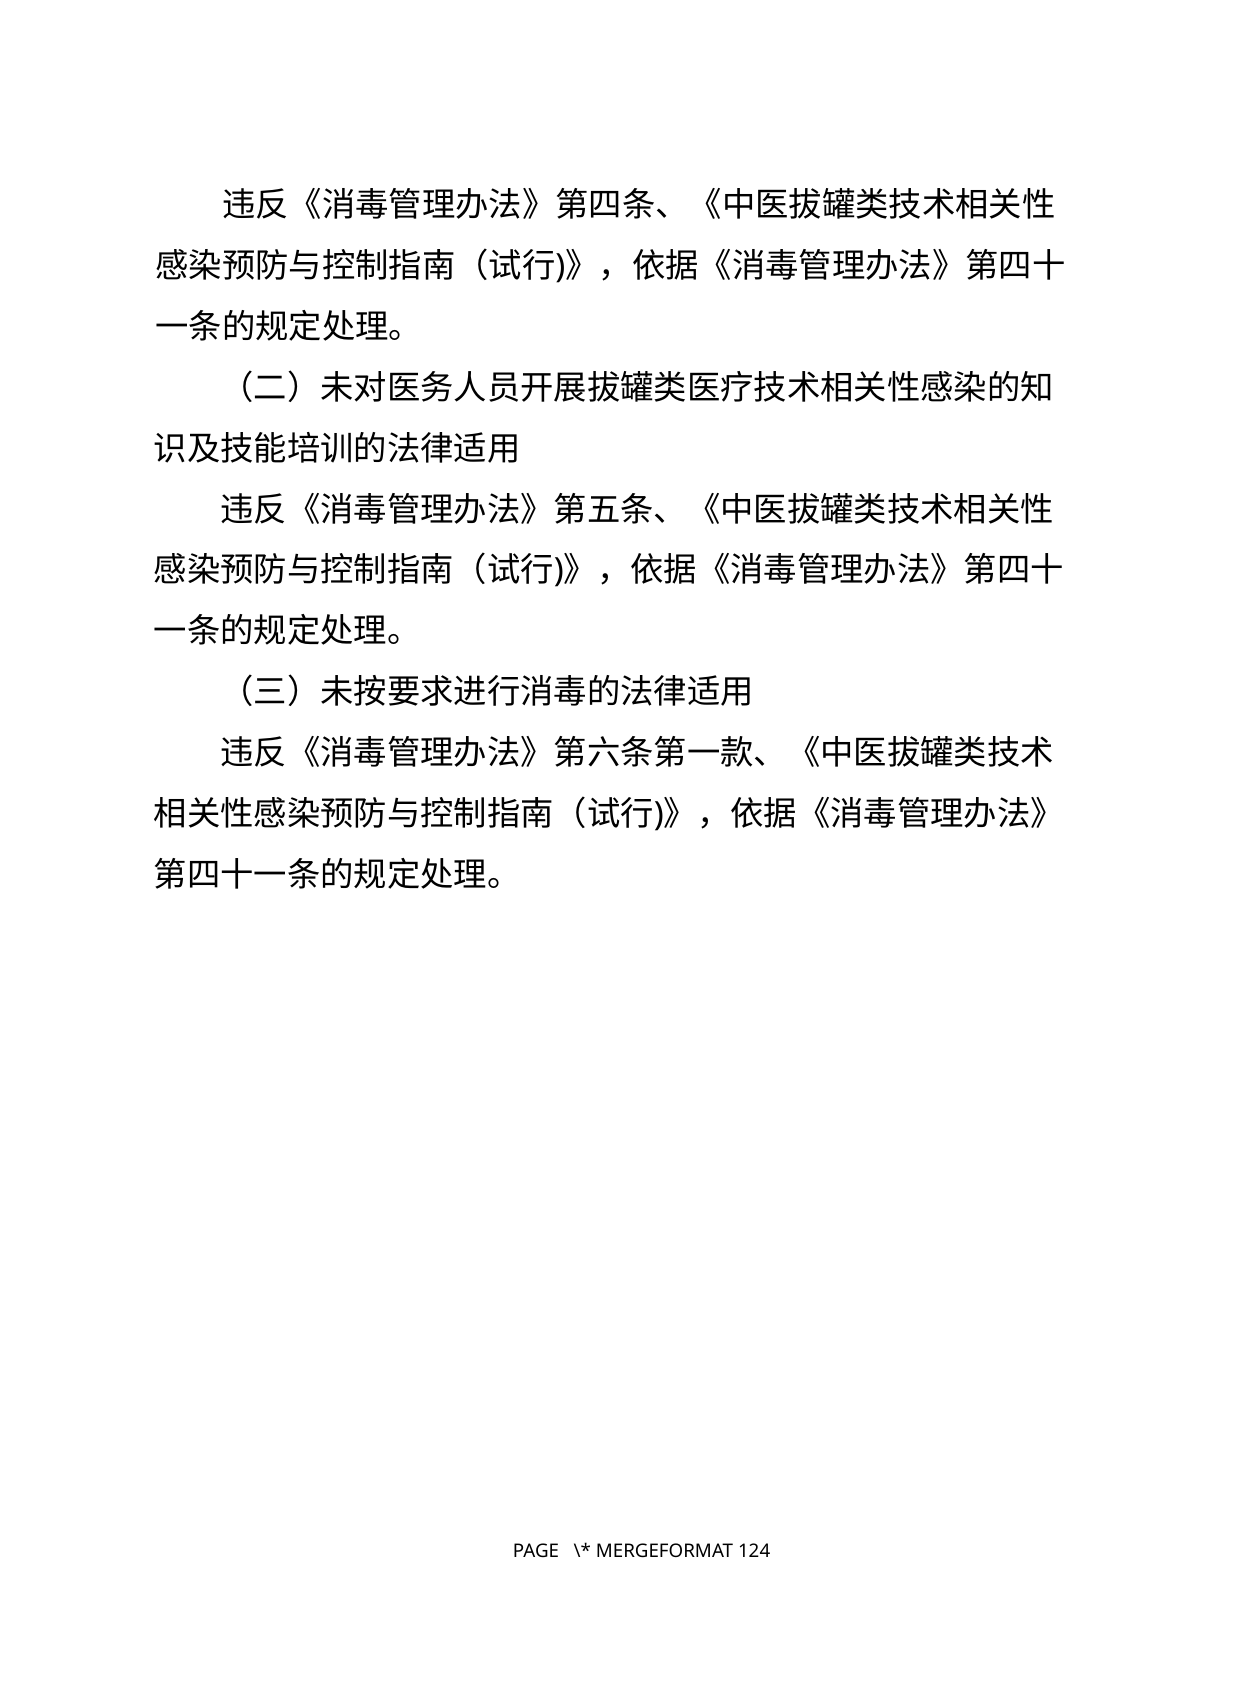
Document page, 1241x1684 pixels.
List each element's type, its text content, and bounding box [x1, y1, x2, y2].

text （二）未对医务人员开展拔罐类医疗技术相关性感染的知识及技能培训的法律适用 [153, 354, 1087, 476]
text 违反《消毒管理办法》第六条第一款、《中医拔罐类技术相关性感染预防与控制指南（试行)》，依据《消毒管理办法》第四十一条的规定处理。 [153, 720, 1087, 903]
text 违反《消毒管理办法》第五条、《中医拔罐类技术相关性感染预防与控制指南（试行)》，依据《消毒管理办法》第四十一条的规定处理。 [153, 476, 1087, 659]
text （三）未按要求进行消毒的法律适用 [153, 659, 1087, 720]
text 违反《消毒管理办法》第四条、《中医拔罐类技术相关性感染预防与控制指南（试行)》，依据《消毒管理办法》第四十一条的规定处理。 [155, 171, 1087, 354]
